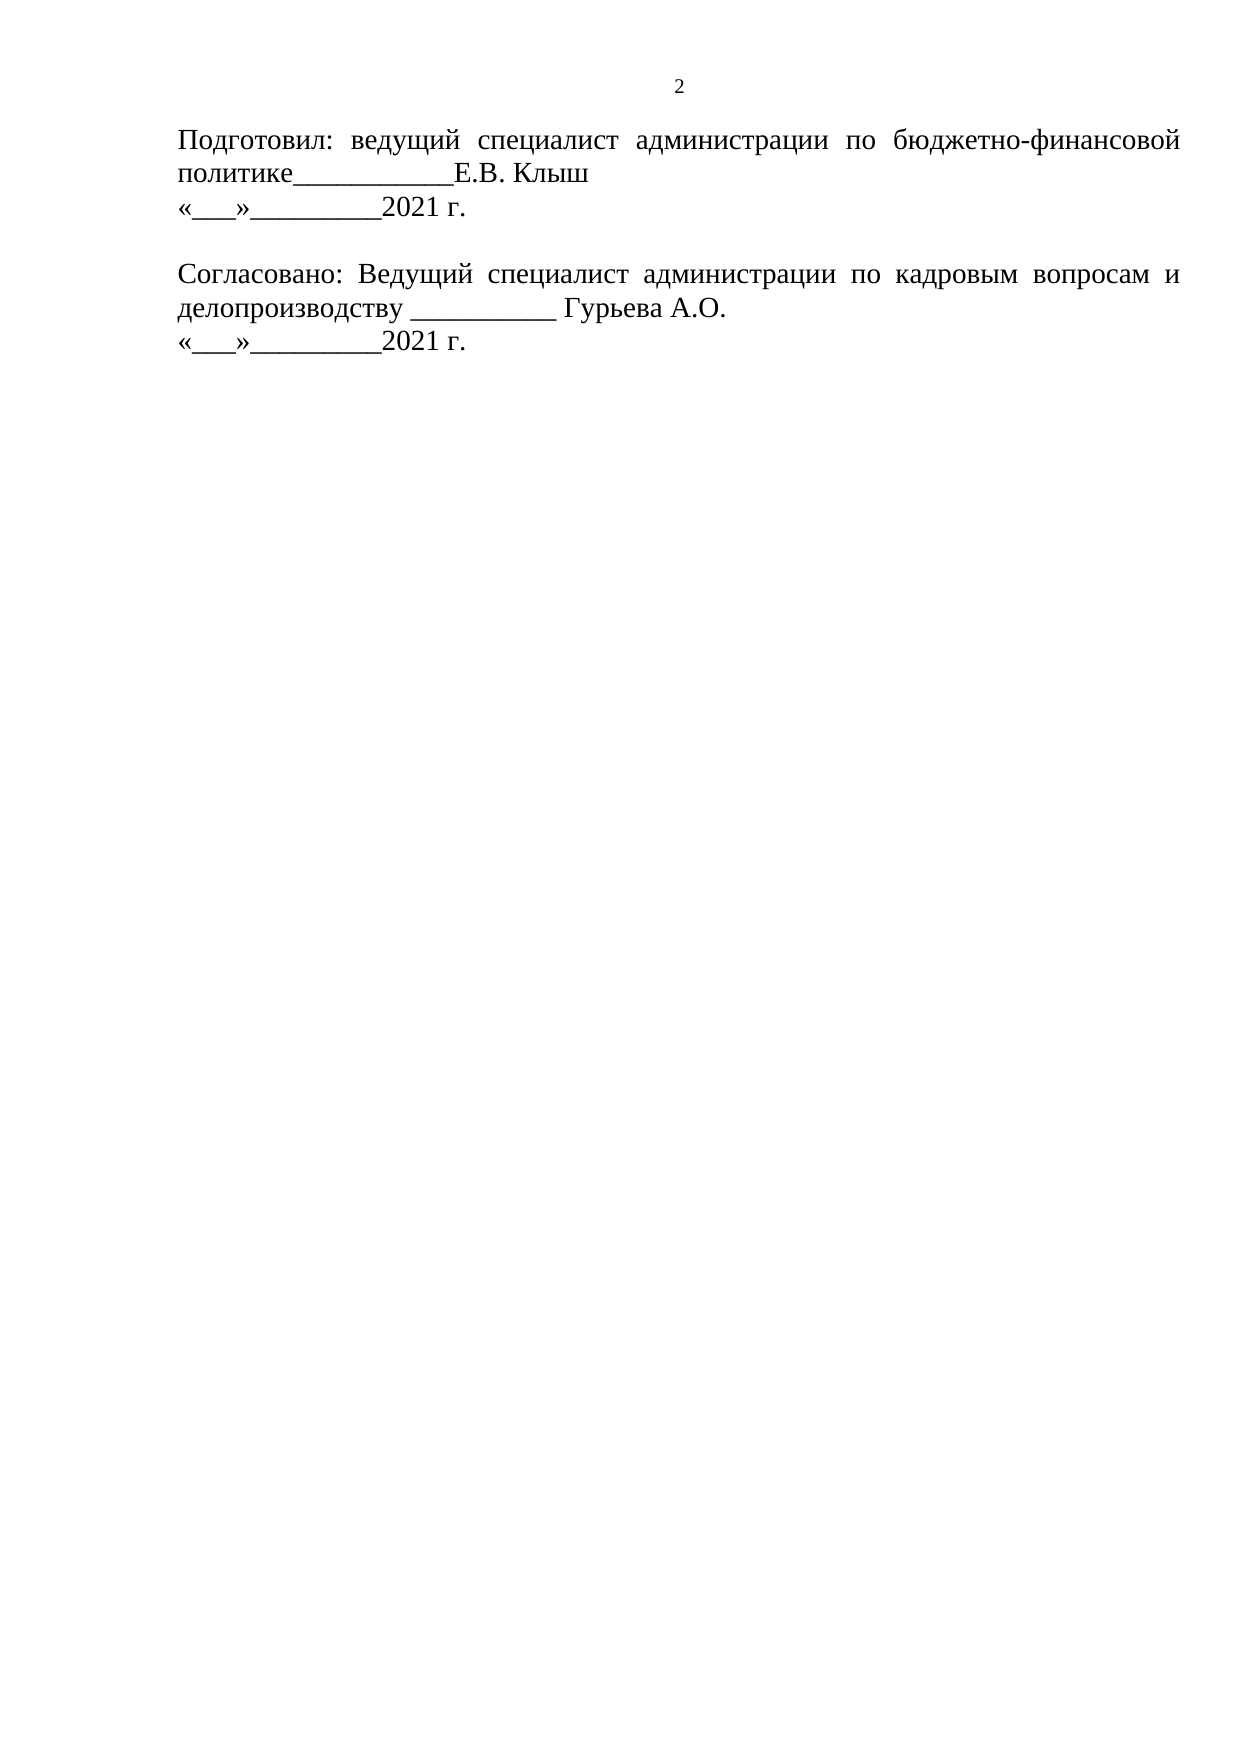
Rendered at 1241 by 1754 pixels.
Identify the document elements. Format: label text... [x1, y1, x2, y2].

list Согласовано: Ведущий специалист администрации по кадровым вопросам и делопроизводству __________ Гурьева А.О. [177, 256, 1181, 323]
list Подготовил: ведущий специалист администрации по бюджетно-финансовой политике___________Е.В. Клыш [177, 122, 1181, 189]
list «___»_________2021 г. [177, 323, 1181, 357]
list «___»_________2021 г. [177, 189, 1181, 223]
